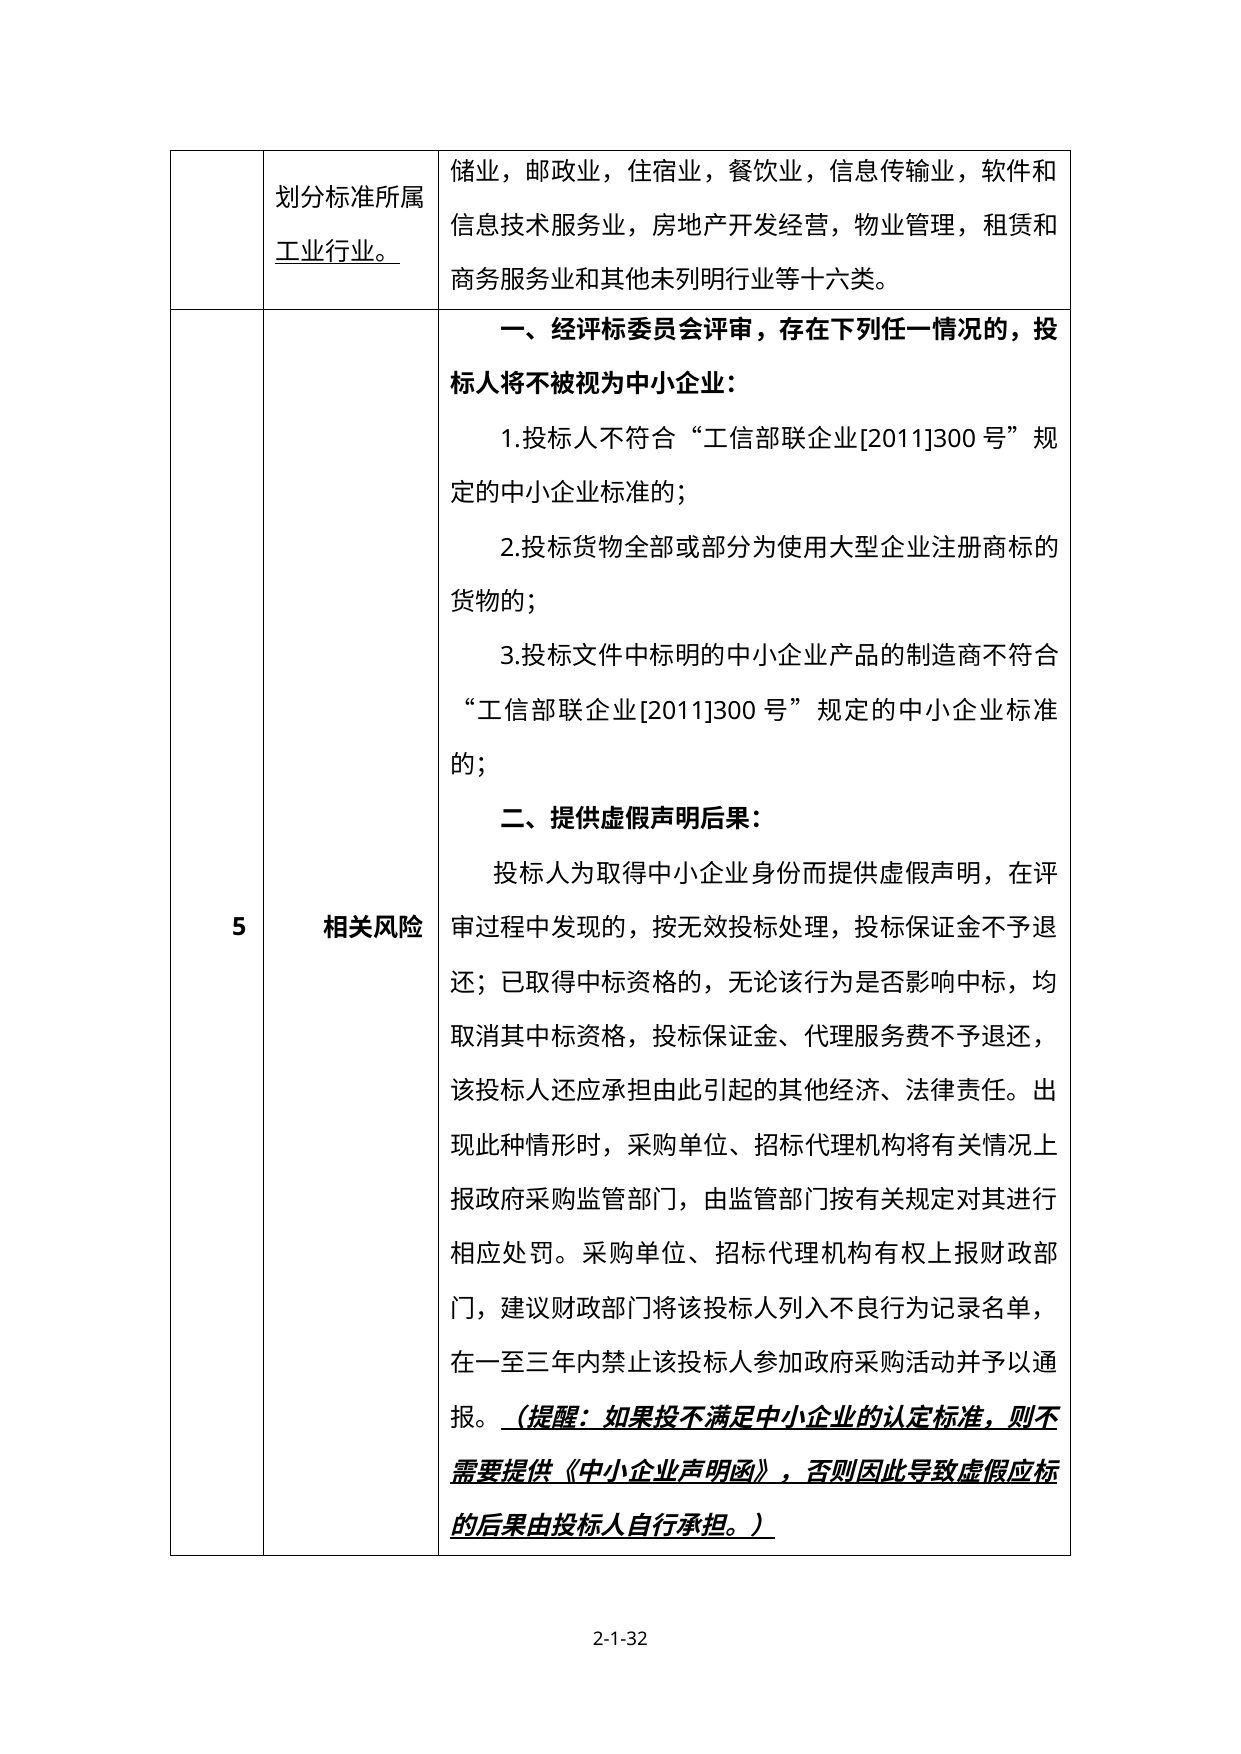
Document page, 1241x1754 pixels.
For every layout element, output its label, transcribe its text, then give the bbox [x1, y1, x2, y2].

table_cell 一、经评标委员会评审，存在下列任一情况的，投标人将不被视为中小企业： 1.投标人不符合“工信部联企业[2011]300号”规定的中小企业标准的； 2.投标货物全部或部分为使用大型企业注册商标的货物的； 3.投标文件中标明的中小企业产品的制造商不符合“工信部联企业[2011]300号”规定的中小企业标准的； 二、提供虚假声明后果： 投标人为取得中小企业身份而提供虚假声明，在评审过程中发现的，按无效投标处理，投标保证金不予退还；已取得中标资格的，无论该行为是否影响中标，均取消其中标资格，投标保证金、代理服务费不予退还，该投标人还应承担由此引起的其他经济、法律责任。出现此种情形时，采购单位、招标代理机构将有关情况上报政府采购监管部门，由监管部门按有关规定对其进行相应处罚。采购单位、招标代理机构有权上报财政部门，建议财政部门将该投标人列入不良行为记录名单，在一至三年内禁止该投标人参加政府采购活动并予以通报。（提醒：如果投不满足中小企业的认定标准，则不需要提供《中小企业声明函》，否则因此导致虚假应标的后果由投标人自行承担。） [439, 310, 1070, 1554]
table_cell 5 [171, 310, 263, 1554]
table_cell 相关风险 [264, 310, 438, 1554]
table_cell 4 [171, 151, 263, 308]
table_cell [439, 151, 1070, 308]
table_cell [264, 151, 438, 308]
